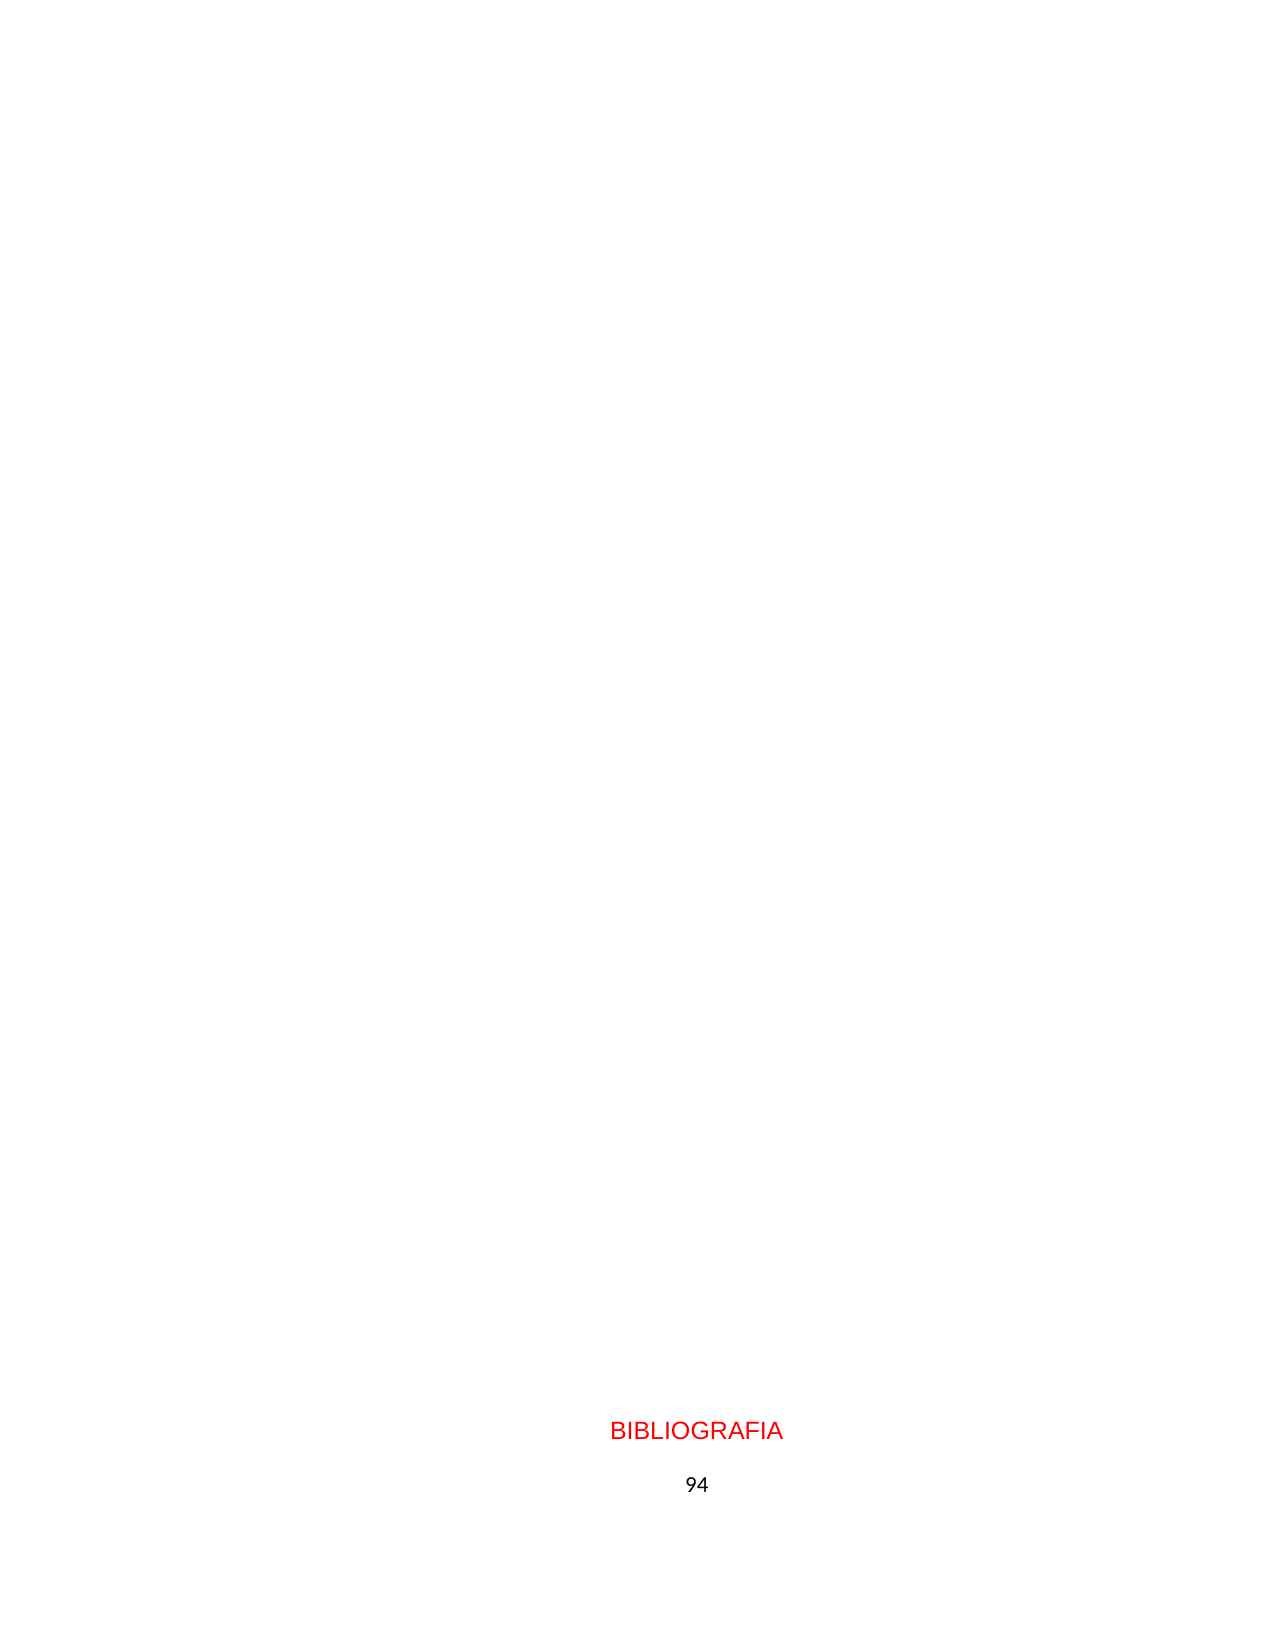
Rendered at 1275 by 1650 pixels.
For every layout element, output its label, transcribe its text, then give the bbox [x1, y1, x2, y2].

text BIBLIOGRAFIA [236, 1416, 1157, 1444]
